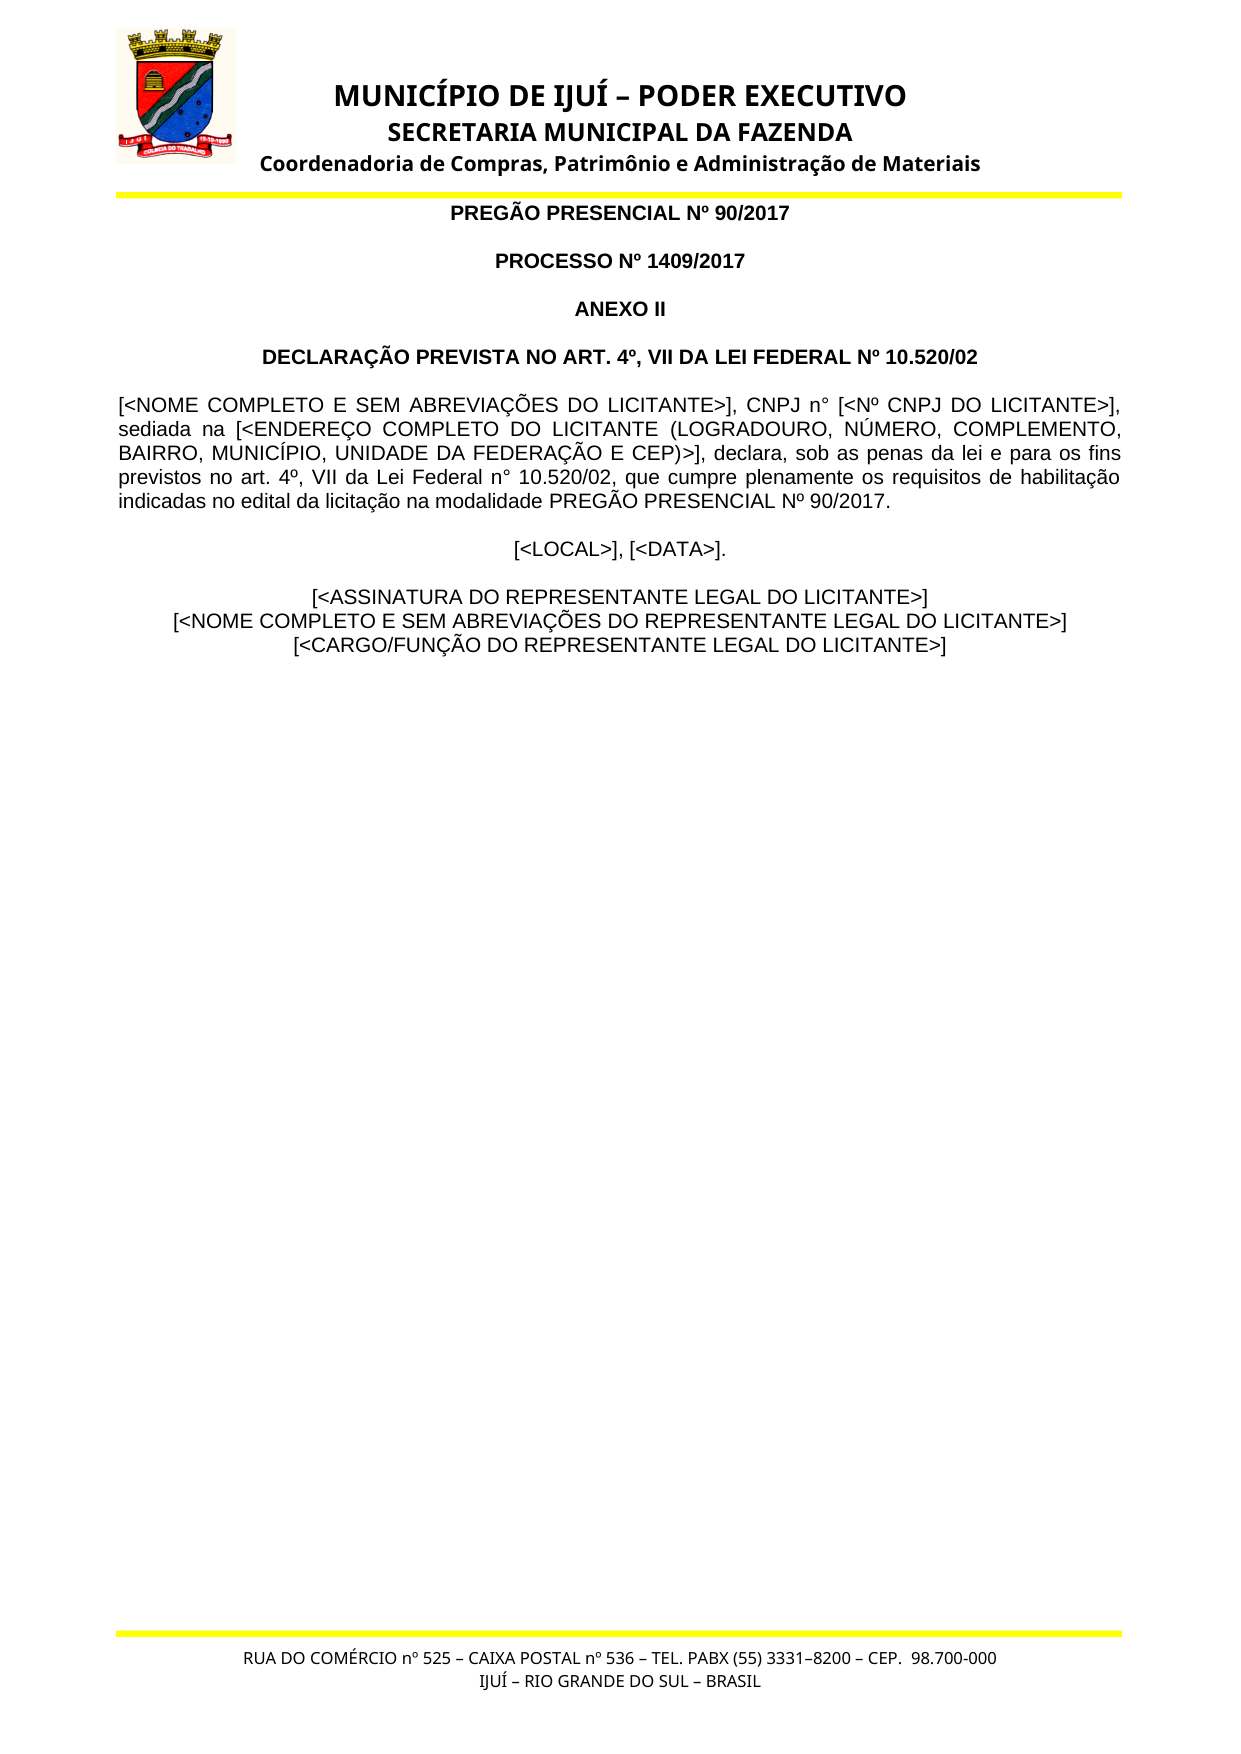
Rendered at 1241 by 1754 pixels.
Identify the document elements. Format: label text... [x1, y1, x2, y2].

text DECLARAÇÃO PREVISTA NO ART. 4º, VII DA LEI FEDERAL Nº 10.520/02 [118, 345, 1122, 369]
text PREGÃO PRESENCIAL Nº 90/2017 [118, 201, 1122, 225]
text [<NOME COMPLETO E SEM ABREVIAÇÕES DO LICITANTE>], CNPJ n° [<Nº CNPJ DO LICITANTE>], sediada na [<ENDEREÇO COMPLETO DO LICITANTE (LOGRADOURO, NÚMERO, COMPLEMENTO, BAIRRO, MUNICÍPIO, UNIDADE DA FEDERAÇÃO E CEP)>], declara, sob as penas da lei e para os fins previstos no art. 4º, VII da Lei Federal n° 10.520/02, que cumpre plenamente os requisitos de habilitação indicadas no edital da licitação na modalidade PREGÃO PRESENCIAL Nº 90/2017. [118, 393, 1122, 513]
text [<LOCAL>], [<DATA>]. [118, 537, 1122, 561]
text ANEXO II [118, 297, 1122, 321]
text [<CARGO/FUNÇÃO DO REPRESENTANTE LEGAL DO LICITANTE>] [118, 632, 1122, 656]
text [<NOME COMPLETO E SEM ABREVIAÇÕES DO REPRESENTANTE LEGAL DO LICITANTE>] [118, 608, 1122, 632]
picture [116, 28, 237, 164]
text [<ASSINATURA DO REPRESENTANTE LEGAL DO LICITANTE>] [118, 584, 1122, 608]
text PROCESSO Nº 1409/2017 [118, 249, 1122, 273]
